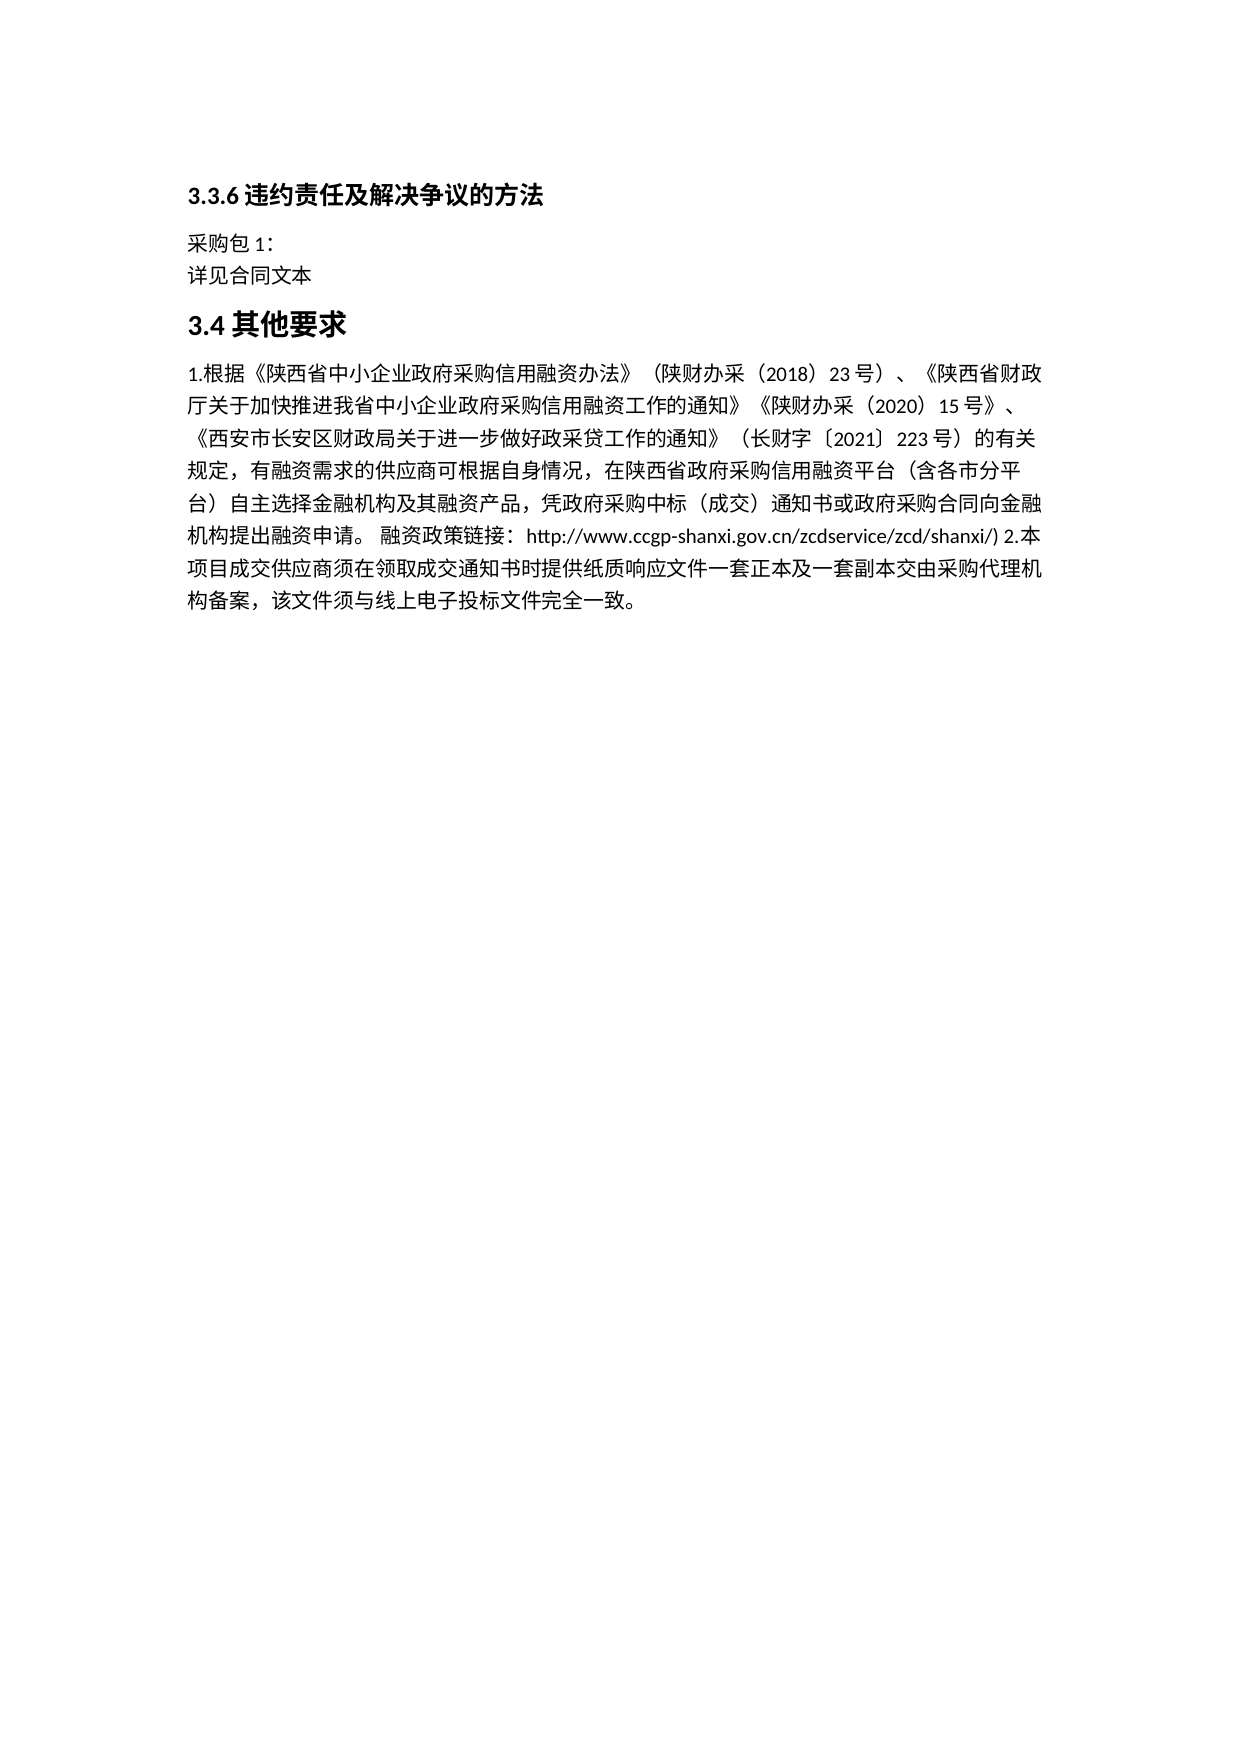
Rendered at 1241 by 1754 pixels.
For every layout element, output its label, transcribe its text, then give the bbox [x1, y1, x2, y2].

text 1.根据《陕西省中小企业政府采购信用融资办法》（陕财办采（2018）23号）、《陕西省财政厅关于加快推进我省中小企业政府采购信用融资工作的通知》《陕财办采（2020）15号》、《西安市长安区财政局关于进一步做好政采贷工作的通知》（长财字〔2021〕223号）的有关规定，有融资需求的供应商可根据自身情况，在陕西省政府采购信用融资平台（含各市分平台）自主选择金融机构及其融资产品，凭政府采购中标（成交）通知书或政府采购合同向金融机构提出融资申请。 融资政策链接：http://www.ccgp-shanxi.gov.cn/zcdservice/zcd/shanxi/) 2.本项目成交供应商须在领取成交通知书时提供纸质响应文件一套正本及一套副本交由采购代理机构备案，该文件须与线上电子投标文件完全一致。 [187, 357, 1053, 617]
text 详见合同文本 [187, 259, 1053, 292]
text 3.4其他要求 [187, 292, 1053, 357]
text 采购包1： [187, 227, 1053, 259]
text 3.3.6违约责任及解决争议的方法 [187, 162, 1053, 227]
